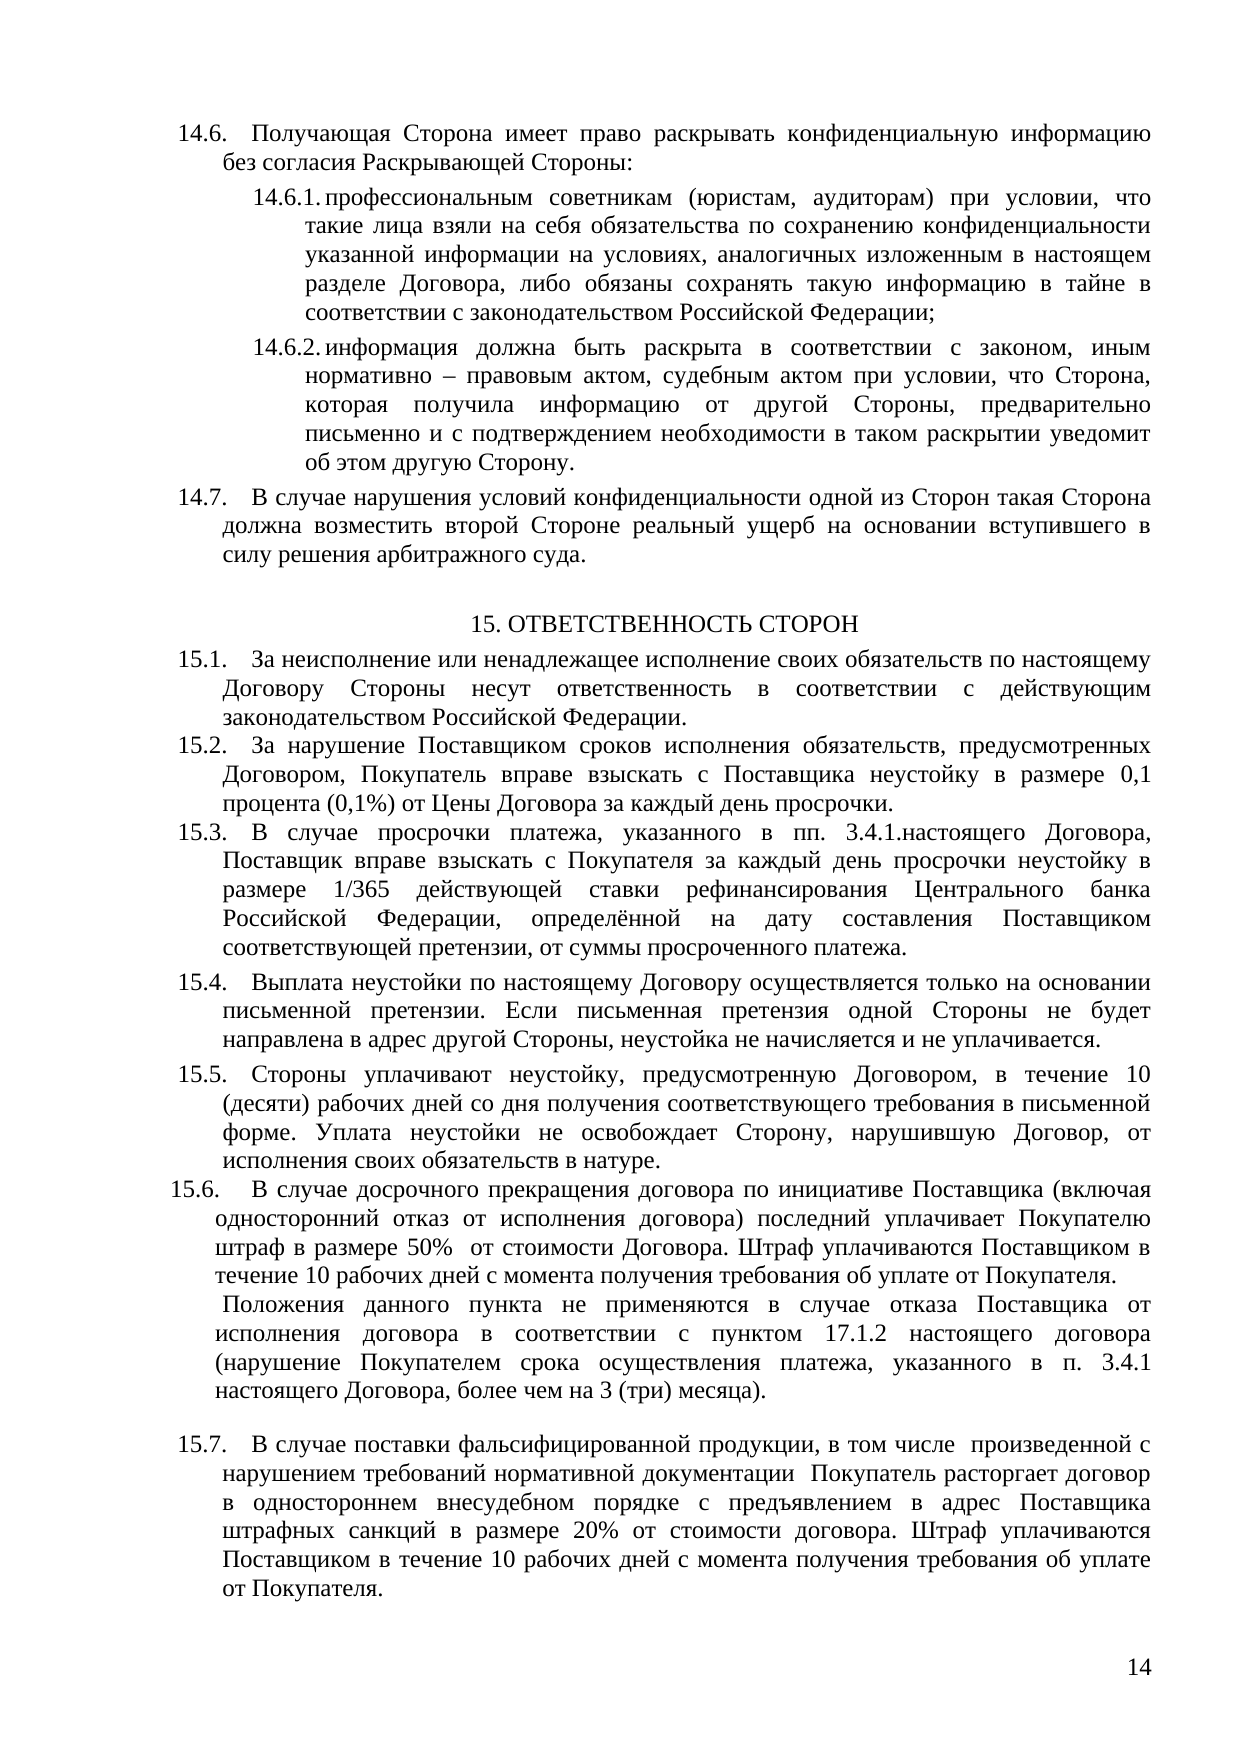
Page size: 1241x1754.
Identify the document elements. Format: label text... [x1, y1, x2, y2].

list За неисполнение или ненадлежащее исполнение своих обязательств по настоящему Договору Стороны несут ответственность в соответствии с действующим законодательством Российской Федерации. [177, 708, 1152, 794]
list Получающая Сторона имеет право раскрывать конфиденциальную информацию без согласия Раскрывающей Стороны: [177, 182, 1152, 239]
list ОТВЕТСТВЕННОСТЬ СТОРОН [177, 673, 1152, 702]
list профессиональным советникам (юристам, аудиторам) при условии, что такие лица взяли на себя обязательства по сохранению конфиденциальности указанной информации на условиях, аналогичных изложенным в настоящем разделе Договора, либо обязаны сохранять такую информацию в тайне в соответствии с законодательством Российской Федерации; [252, 246, 1152, 389]
text Положения данного пункта не применяются в случае отказа Поставщика от исполнения договора в соответствии с пунктом 17.1.2 настоящего договора (нарушение Покупателем срока осуществления платежа, указанного в п. 3.4.1 настоящего Договора, более чем на 3 (три) месяца). [215, 1353, 1152, 1468]
list Стороны уплачивают неустойку, предусмотренную Договором, в течение 10 (десяти) рабочих дней со дня получения соответствующего требования в письменной форме. Уплата неустойки не освобождает Сторону, нарушившую Договор, от исполнения своих обязательств в натуре. [177, 1123, 1152, 1238]
list Выплата неустойки по настоящему Договору осуществляется только на основании письменной претензии. Если письменная претензия одной Стороны не будет направлена в адрес другой Стороны, неустойка не начисляется и не уплачивается. [177, 1031, 1152, 1117]
list В случае нарушения условий конфиденциальности одной из Сторон такая Сторона должна возместить второй Стороне реальный ущерб на основании вступившего в силу решения арбитражного суда. [177, 546, 1152, 632]
list информация не может являться конфиденциальной в соответствии с законодательством Российской Федерации. [252, 118, 1152, 176]
list информация должна быть раскрыта в соответствии с законом, иным нормативно – правовым актом, судебным актом при условии, что Сторона, которая получила информацию от другой Стороны, предварительно письменно и с подтверждением необходимости в таком раскрытии уведомит об этом другую Сторону. [252, 396, 1152, 539]
list За нарушение Поставщиком сроков исполнения обязательств, предусмотренных Договором, Покупатель вправе взыскать с Поставщика неустойку в размере 0,1 процента (0,1%) от Цены Договора за каждый день просрочки. [177, 794, 1152, 881]
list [177, 1493, 1152, 1608]
list В случае досрочного прекращения договора по инициативе Поставщика (включая односторонний отказ от исполнения договора) последний уплачивает Покупателю штраф в размере 50% от стоимости Договора. Штраф уплачиваются Поставщиком в течение 10 рабочих дней с момента получения требования об уплате от Покупателя. [170, 1238, 1152, 1353]
list В случае просрочки платежа, указанного в пп. 3.4.1.настоящего Договора, Поставщик вправе взыскать с Покупателя за каждый день просрочки неустойку в размере 1/365 действующей ставки рефинансирования Центрального банка Российской Федерации, определённой на дату составления Поставщиком соответствующей претензии, от суммы просроченного платежа. [177, 881, 1152, 1024]
